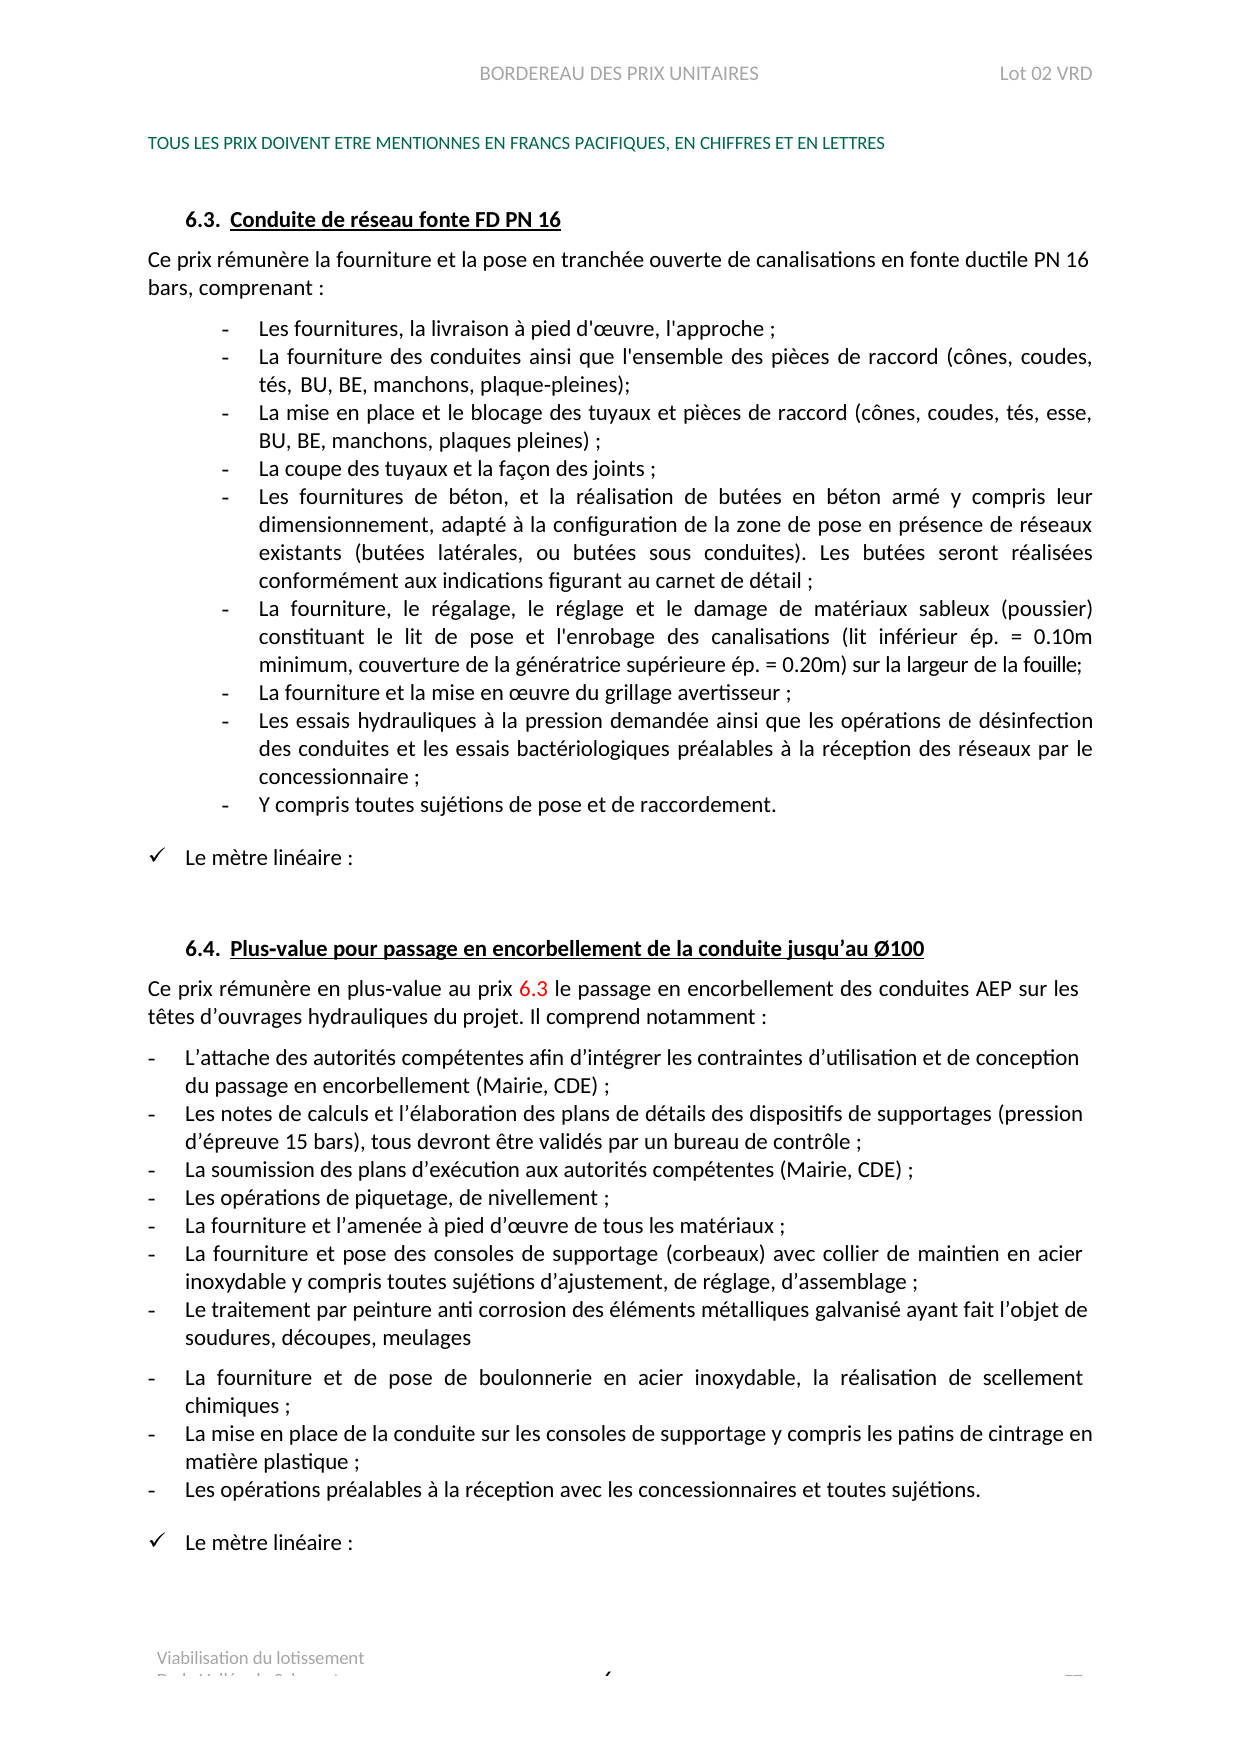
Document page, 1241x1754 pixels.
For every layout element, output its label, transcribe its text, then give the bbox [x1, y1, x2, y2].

list La fourniture et pose des consoles de supportage (corbeaux) avec collier de maintien en acier inoxydable y compris toutes sujétions d’ajustement, de réglage, d’assemblage ; [148, 1239, 1093, 1295]
list Les fournitures de béton, et la réalisation de butées en béton armé y compris leur dimensionnement, adapté à la configuration de la zone de pose en présence de réseaux existants (butées latérales, ou butées sous conduites). Les butées seront réalisées conformément aux indications figurant au carnet de détail ; [221, 482, 1093, 594]
list La soumission des plans d’exécution aux autorités compétentes (Mairie, CDE) ; [148, 1155, 1105, 1183]
list La mise en place de la conduite sur les consoles de supportage y compris les patins de cintrage en matière plastique ; [148, 1419, 1093, 1476]
list Le mètre linéaire : [148, 1528, 1105, 1557]
list Les notes de calculs et l’élaboration des plans de détails des dispositifs de supportages (pression d’épreuve 15 bars), tous devront être validés par un bureau de contrôle ; [148, 1099, 1093, 1155]
list Y compris toutes sujétions de pose et de raccordement. [221, 790, 1105, 818]
list Les essais hydrauliques à la pression demandée ainsi que les opérations de désinfection des conduites et les essais bactériologiques préalables à la réception des réseaux par le concessionnaire ; [221, 706, 1093, 790]
list La fourniture, le régalage, le réglage et le damage de matériaux sableux (poussier) constituant le lit de pose et l'enrobage des canalisations (lit inférieur ép. = 0.10m minimum, couverture de la génératrice supérieure ép. = 0.20m) sur la largeur de la fouille; [221, 594, 1093, 678]
list La mise en place et le blocage des tuyaux et pièces de raccord (cônes, coudes, tés, esse, BU, BE, manchons, plaques pleines) ; [221, 398, 1093, 454]
text TOUS LES PRIX DOIVENT ETRE MENTIONNES EN FRANCS PACIFIQUES, EN CHIFFRES ET EN LETTRES [148, 132, 1105, 154]
list La fourniture des conduites ainsi que l'ensemble des pièces de raccord (cônes, coudes, tés, BU, BE, manchons, plaque‐pleines); [221, 342, 1093, 398]
list Le traitement par peinture anti corrosion des éléments métalliques galvanisé ayant fait l’objet de soudures, découpes, meulages [148, 1295, 1093, 1351]
list La fourniture et de pose de boulonnerie en acier inoxydable, la réalisation de scellement chimiques ; [148, 1363, 1093, 1419]
subtitle Conduite de réseau fonte FD PN 16 [185, 205, 1105, 233]
list Les opérations préalables à la réception avec les concessionnaires et toutes sujétions. [148, 1476, 1105, 1503]
list Les fournitures, la livraison à pied d'œuvre, l'approche ; [221, 314, 1105, 342]
text Ce prix rémunère la fourniture et la pose en tranchée ouverte de canalisations en fonte ductile PN 16 bars, comprenant : [148, 245, 1093, 301]
subtitle Plus‐value pour passage en encorbellement de la conduite jusqu’au Ø100 [185, 934, 1105, 962]
list La fourniture et l’amenée à pied d’œuvre de tous les matériaux ; [148, 1211, 1105, 1239]
list La fourniture et la mise en œuvre du grillage avertisseur ; [221, 678, 1105, 706]
list L’attache des autorités compétentes afin d’intégrer les contraintes d’utilisation et de conception du passage en encorbellement (Mairie, CDE) ; [148, 1043, 1093, 1099]
list Le mètre linéaire : [148, 843, 1105, 871]
list La coupe des tuyaux et la façon des joints ; [221, 454, 1105, 482]
text Ce prix rémunère en plus‐value au prix 6.3 le passage en encorbellement des conduites AEP sur les têtes d’ouvrages hydrauliques du projet. Il comprend notamment : [148, 974, 1093, 1030]
list Les opérations de piquetage, de nivellement ; [148, 1183, 1105, 1211]
